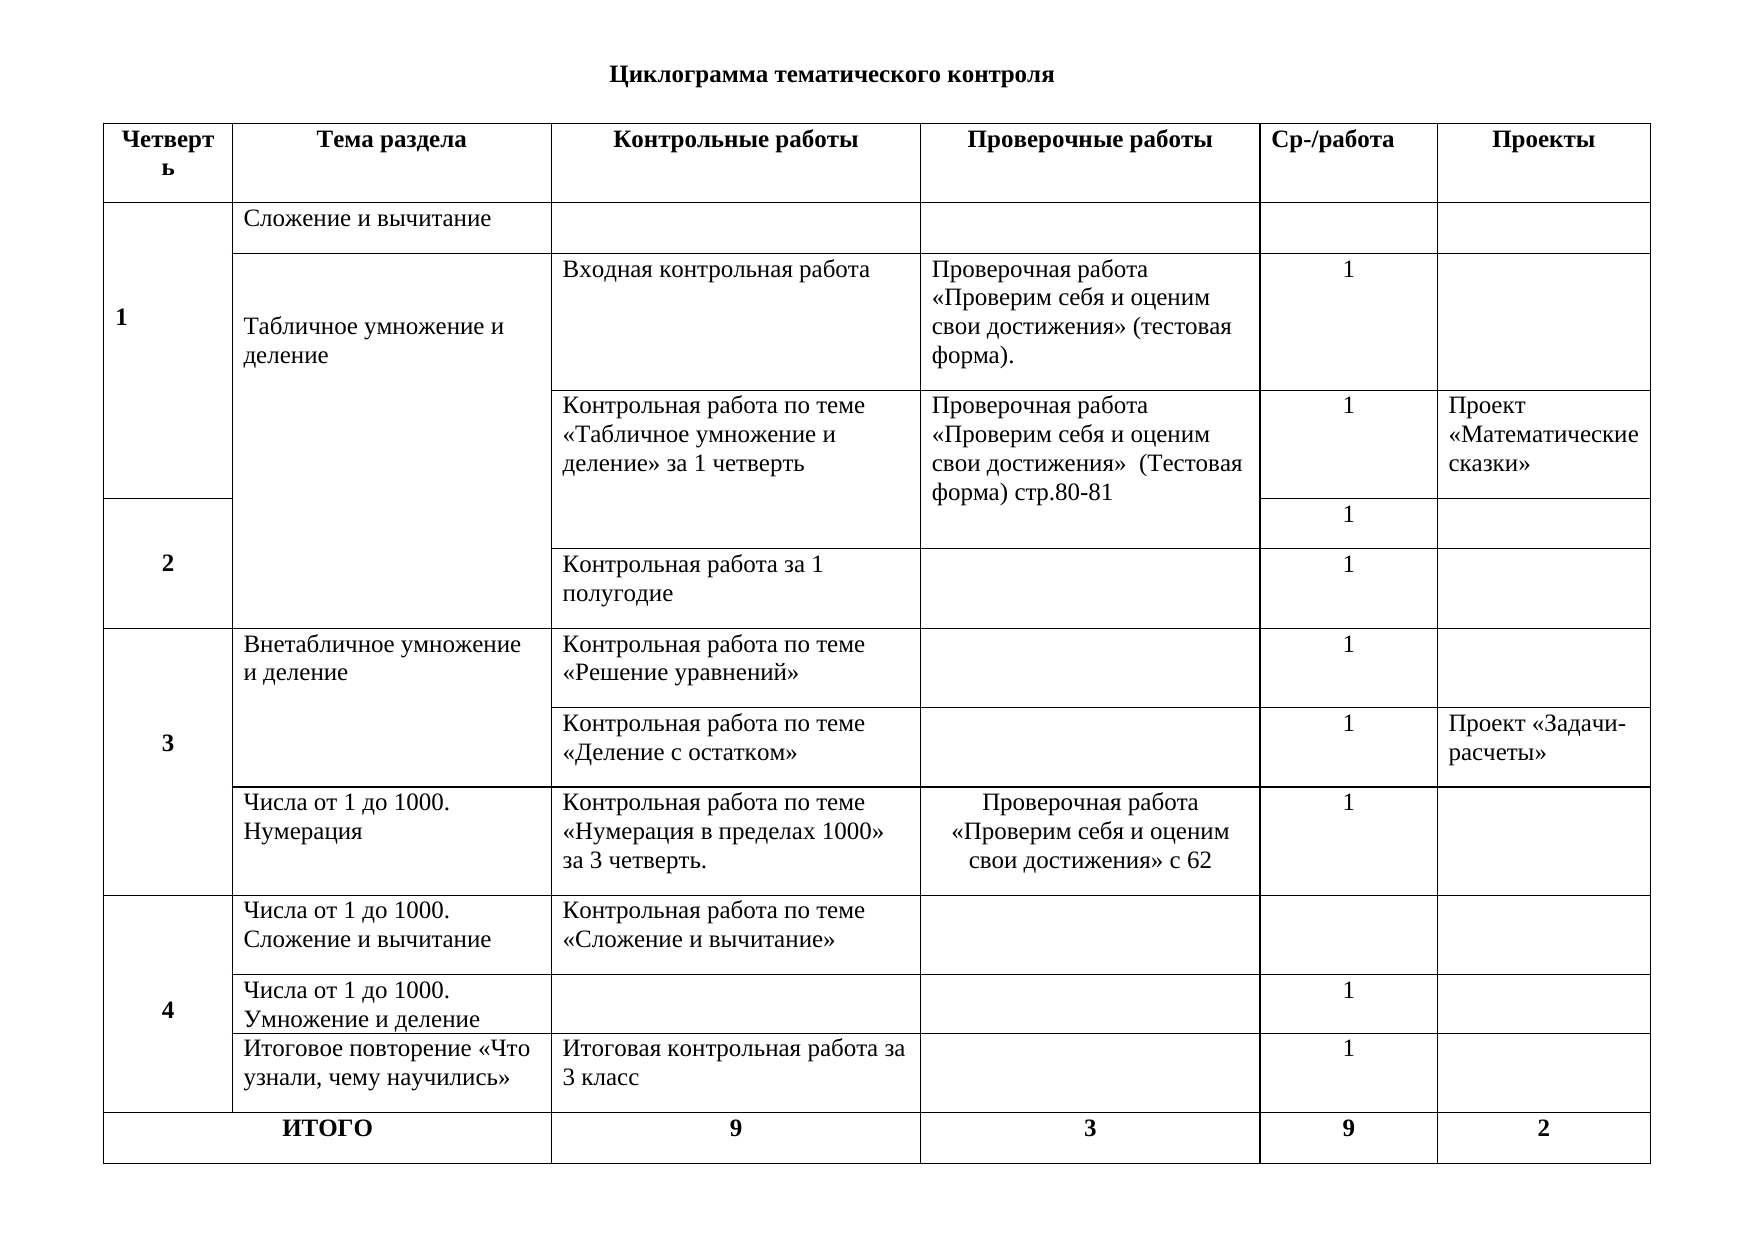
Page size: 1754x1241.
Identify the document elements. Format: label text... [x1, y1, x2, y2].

table_cell [921, 1034, 1259, 1112]
table_cell [552, 975, 920, 1032]
table_cell [921, 549, 1259, 628]
table_cell 1 [1261, 549, 1437, 628]
table_cell Внетабличное умножение и деление [233, 629, 551, 786]
table_header Тема раздела [233, 124, 551, 202]
table_header Проверочные работы [921, 124, 1259, 202]
table_cell 1 [1261, 254, 1437, 389]
text Циклограмма тематического контроля [59, 59, 1695, 88]
table_cell 9 [1261, 1113, 1437, 1162]
table_cell Проверочная работа «Проверим себя и оценим свои достижения» с 62 [921, 788, 1259, 894]
table_cell Сложение и вычитание [233, 203, 551, 253]
table_header Ср-/работа [1261, 124, 1437, 202]
table_cell Контрольная работа по теме «Табличное умножение и деление» за 1 четверть [552, 391, 920, 548]
table_cell 1 [1261, 708, 1437, 786]
table_cell Табличное умножение и деление [233, 254, 551, 628]
table_cell 2 [1438, 1113, 1650, 1162]
table_cell [552, 203, 920, 253]
table_cell Контрольная работа по теме «Сложение и вычитание» [552, 896, 920, 974]
table_cell [921, 629, 1259, 707]
table_cell 2 [104, 499, 232, 628]
table_cell Проверочная работа «Проверим себя и оценим свои достижения» (тестовая форма). [921, 254, 1259, 389]
table_cell Проверочная работа «Проверим себя и оценим свои достижения» (Тестовая форма) стр.80-81 [921, 391, 1259, 548]
table_cell Контрольная работа по теме «Решение уравнений» [552, 629, 920, 707]
table_header Контрольные работы [552, 124, 920, 202]
table_cell 1 [1261, 499, 1437, 548]
table_cell 3 [921, 1113, 1259, 1162]
table_cell 3 [104, 629, 232, 894]
table_cell [1261, 203, 1437, 253]
table_cell [1438, 1034, 1650, 1112]
table_cell [1438, 549, 1650, 628]
table_cell [921, 896, 1259, 974]
table_cell Итоговая контрольная работа за 3 класс [552, 1034, 920, 1112]
table_cell [921, 708, 1259, 786]
table_cell ИТОГО [104, 1113, 551, 1162]
table_cell Числа от 1 до 1000. Нумерация [233, 788, 551, 894]
table_cell [921, 975, 1259, 1032]
table_cell [1438, 499, 1650, 548]
table_header Проекты [1438, 124, 1650, 202]
table_cell Контрольная работа по теме «Нумерация в пределах 1000» за 3 четверть. [552, 788, 920, 894]
table_cell 4 [104, 896, 232, 1112]
table_cell 9 [552, 1113, 920, 1162]
table_cell 1 [1261, 1034, 1437, 1112]
table_cell Числа от 1 до 1000. Умножение и деление [233, 975, 551, 1032]
table_cell Итоговое повторение «Что узнали, чему научились» [233, 1034, 551, 1112]
table_cell 1 [104, 203, 232, 498]
table_cell 1 [1261, 788, 1437, 894]
table_cell 1 [1261, 975, 1437, 1032]
table_cell Входная контрольная работа [552, 254, 920, 389]
table_cell [1438, 254, 1650, 389]
table_cell [1438, 788, 1650, 894]
table_cell Контрольная работа за 1 полугодие [552, 549, 920, 628]
table_header Четверть [104, 124, 232, 202]
table_cell 1 [1261, 391, 1437, 498]
table_cell Числа от 1 до 1000. Сложение и вычитание [233, 896, 551, 974]
table_cell [1438, 629, 1650, 707]
table_cell [1438, 975, 1650, 1032]
table_cell [921, 203, 1259, 253]
table_cell [1438, 896, 1650, 974]
table_cell Проект «Математические сказки» [1438, 391, 1650, 498]
table_cell Контрольная работа по теме «Деление с остатком» [552, 708, 920, 786]
table_cell 1 [1261, 629, 1437, 707]
table_cell [1261, 896, 1437, 974]
table_cell Проект «Задачи-расчеты» [1438, 708, 1650, 786]
table_cell [1438, 203, 1650, 253]
